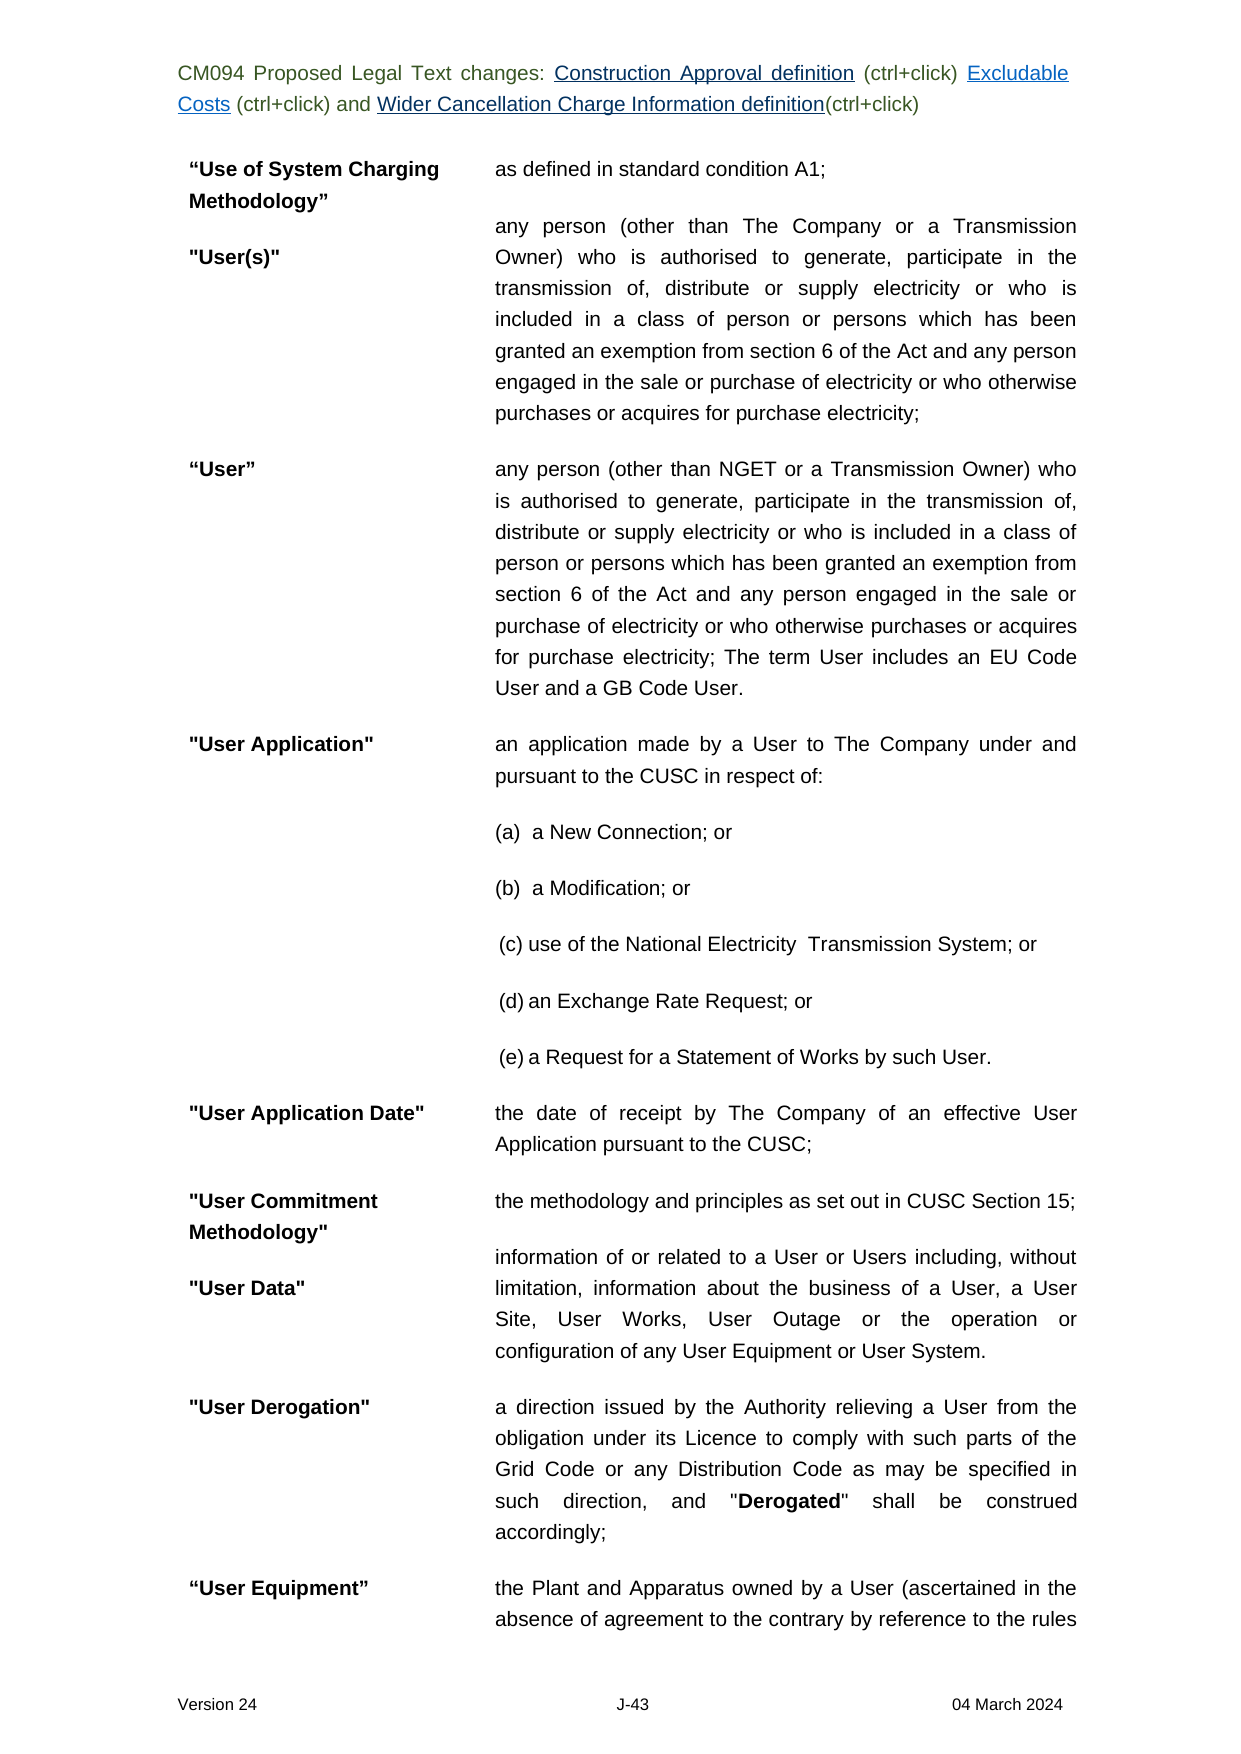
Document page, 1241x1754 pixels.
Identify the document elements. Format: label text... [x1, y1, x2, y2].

table_cell “User” [177, 450, 484, 725]
table_cell the methodology and principles as set out in CUSC Section 15; information of or related to a User or Users including, without limitation, information about the business of a User, a User Site, User Works, User Outage or the operation or configuration of any User Equipment or User System. [484, 1181, 1089, 1387]
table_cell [484, 1569, 1089, 1631]
table_cell the date of receipt by The Company of an effective User Application pursuant to the CUSC; [484, 1094, 1089, 1181]
table_cell "User Application Date" [177, 1094, 484, 1181]
table_cell "User Application" [177, 725, 484, 1094]
table_cell any person (other than NGET or a Transmission Owner) who is authorised to generate, participate in the transmission of, distribute or supply electricity or who is included in a class of person or persons which has been granted an exemption from section 6 of the Act and any person engaged in the sale or purchase of electricity or who otherwise purchases or acquires for purchase electricity; The term User includes an EU Code User and a GB Code User. [484, 450, 1089, 725]
table_cell “Use of System Charging Methodology” "User(s)" [177, 150, 484, 450]
table_cell "User Commitment Methodology" "User Data" [177, 1181, 484, 1387]
table_cell an application made by a User to The Company under and pursuant to the CUSC in respect of: (a) a New Connection; or (b) a Modification; or use of the National Electricity Transmission System; or an Exchange Rate Request; or a Request for a Statement of Works by such User. [484, 725, 1089, 1094]
table_cell as defined in standard condition A1; any person (other than The Company or a Transmission Owner) who is authorised to generate, participate in the transmission of, distribute or supply electricity or who is included in a class of person or persons which has been granted an exemption from section 6 of the Act and any person engaged in the sale or purchase of electricity or who otherwise purchases or acquires for purchase electricity; [484, 150, 1089, 450]
table_cell "User Derogation" [177, 1388, 484, 1569]
table_cell a direction issued by the Authority relieving a User from the obligation under its Licence to comply with such parts of the Grid Code or any Distribution Code as may be specified in such direction, and "Derogated" shall be construed accordingly; [484, 1388, 1089, 1569]
table_cell “User Equipment” [177, 1569, 484, 1631]
